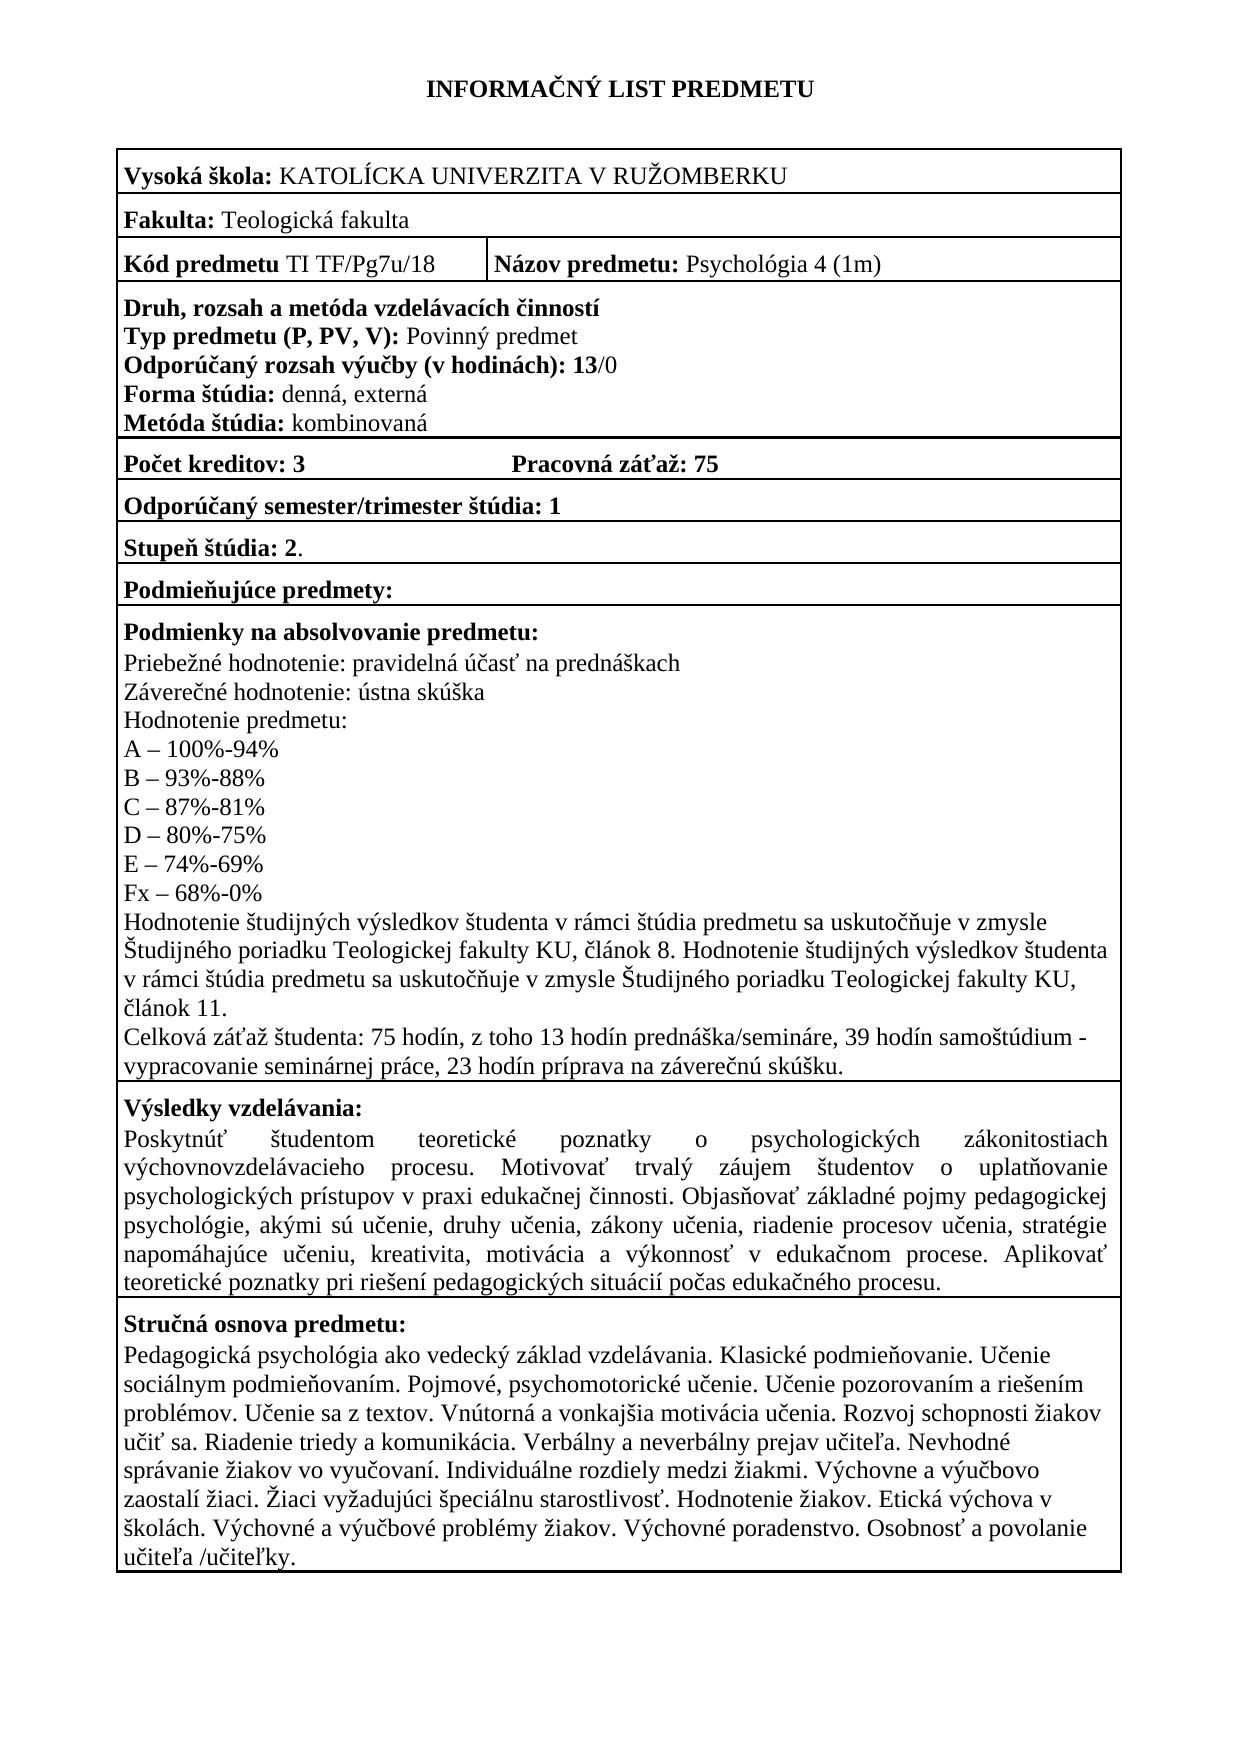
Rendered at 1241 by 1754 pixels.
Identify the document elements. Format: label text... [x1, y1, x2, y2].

table_cell Odporúčaný semester/trimester štúdia: 1 [118, 480, 1120, 520]
table_cell Kód predmetu TI TF/Pg7u/18 [118, 238, 486, 279]
table_cell Stručná osnova predmetu: Pedagogická psychológia ako vedecký základ vzdelávania. Klasické podmieňovanie. Učenie sociálnym podmieňovaním. Pojmové, psychomotorické učenie. Učenie pozorovaním a riešením problémov. Učenie sa z textov. Vnútorná a vonkajšia motivácia učenia. Rozvoj schopnosti žiakov učiť sa. Riadenie triedy a komunikácia. Verbálny a neverbálny prejav učiteľa. Nevhodné správanie žiakov vo vyučovaní. Individuálne rozdiely medzi žiakmi. Výchovne a výučbovo zaostalí žiaci. Žiaci vyžadujúci špeciálnu starostlivosť. Hodnotenie žiakov. Etická výchova v školách. Výchovné a výučbové problémy žiakov. Výchovné poradenstvo. Osobnosť a povolanie učiteľa /učiteľky. [118, 1298, 1120, 1570]
table_cell Fakulta: Teologická fakulta [118, 194, 1120, 236]
table_header Vysoká škola: KATOLÍCKA UNIVERZITA V RUŽOMBERKU [118, 150, 1120, 192]
table_cell Podmieňujúce predmety: [118, 564, 1120, 604]
table_cell Podmienky na absolvovanie predmetu: Priebežné hodnotenie: pravidelná účasť na prednáškach Záverečné hodnotenie: ústna skúška Hodnotenie predmetu: A – 100%-94% B – 93%-88% C – 87%-81% D – 80%-75% E – 74%-69% Fx – 68%-0% Hodnotenie študijných výsledkov študenta v rámci štúdia predmetu sa uskutočňuje v zmysle Študijného poriadku Teologickej fakulty KU, článok 8. Hodnotenie študijných výsledkov študenta v rámci štúdia predmetu sa uskutočňuje v zmysle Študijného poriadku Teologickej fakulty KU, článok 11. Celková záťaž študenta: 75 hodín, z toho 13 hodín prednáška/semináre, 39 hodín samoštúdium - vypracovanie seminárnej práce, 23 hodín príprava na záverečnú skúšku. [118, 606, 1120, 1079]
table_cell Názov predmetu: Psychológia 4 (1m) [488, 238, 1120, 279]
table_cell Druh, rozsah a metóda vzdelávacích činností Typ predmetu (P, PV, V): Povinný predmet Odporúčaný rozsah výučby (v hodinách): 13/0 Forma štúdia: denná, externá Metóda štúdia: kombinovaná [118, 282, 1120, 436]
table_cell Stupeň štúdia: 2. [118, 522, 1120, 562]
table_cell Počet kreditov: 3 Pracovná záťaž: 75 [118, 439, 1120, 478]
table_cell Výsledky vzdelávania: Poskytnúť študentom teoretické poznatky o psychologických zákonitostiach výchovnovzdelávacieho procesu. Motivovať trvalý záujem študentov o uplatňovanie psychologických prístupov v praxi edukačnej činnosti. Objasňovať základné pojmy pedagogickej psychológie, akými sú učenie, druhy učenia, zákony učenia, riadenie procesov učenia, stratégie napomáhajúce učeniu, kreativita, motivácia a výkonnosť v edukačnom procese. Aplikovať teoretické poznatky pri riešení pedagogických situácií počas edukačného procesu. [118, 1082, 1120, 1296]
